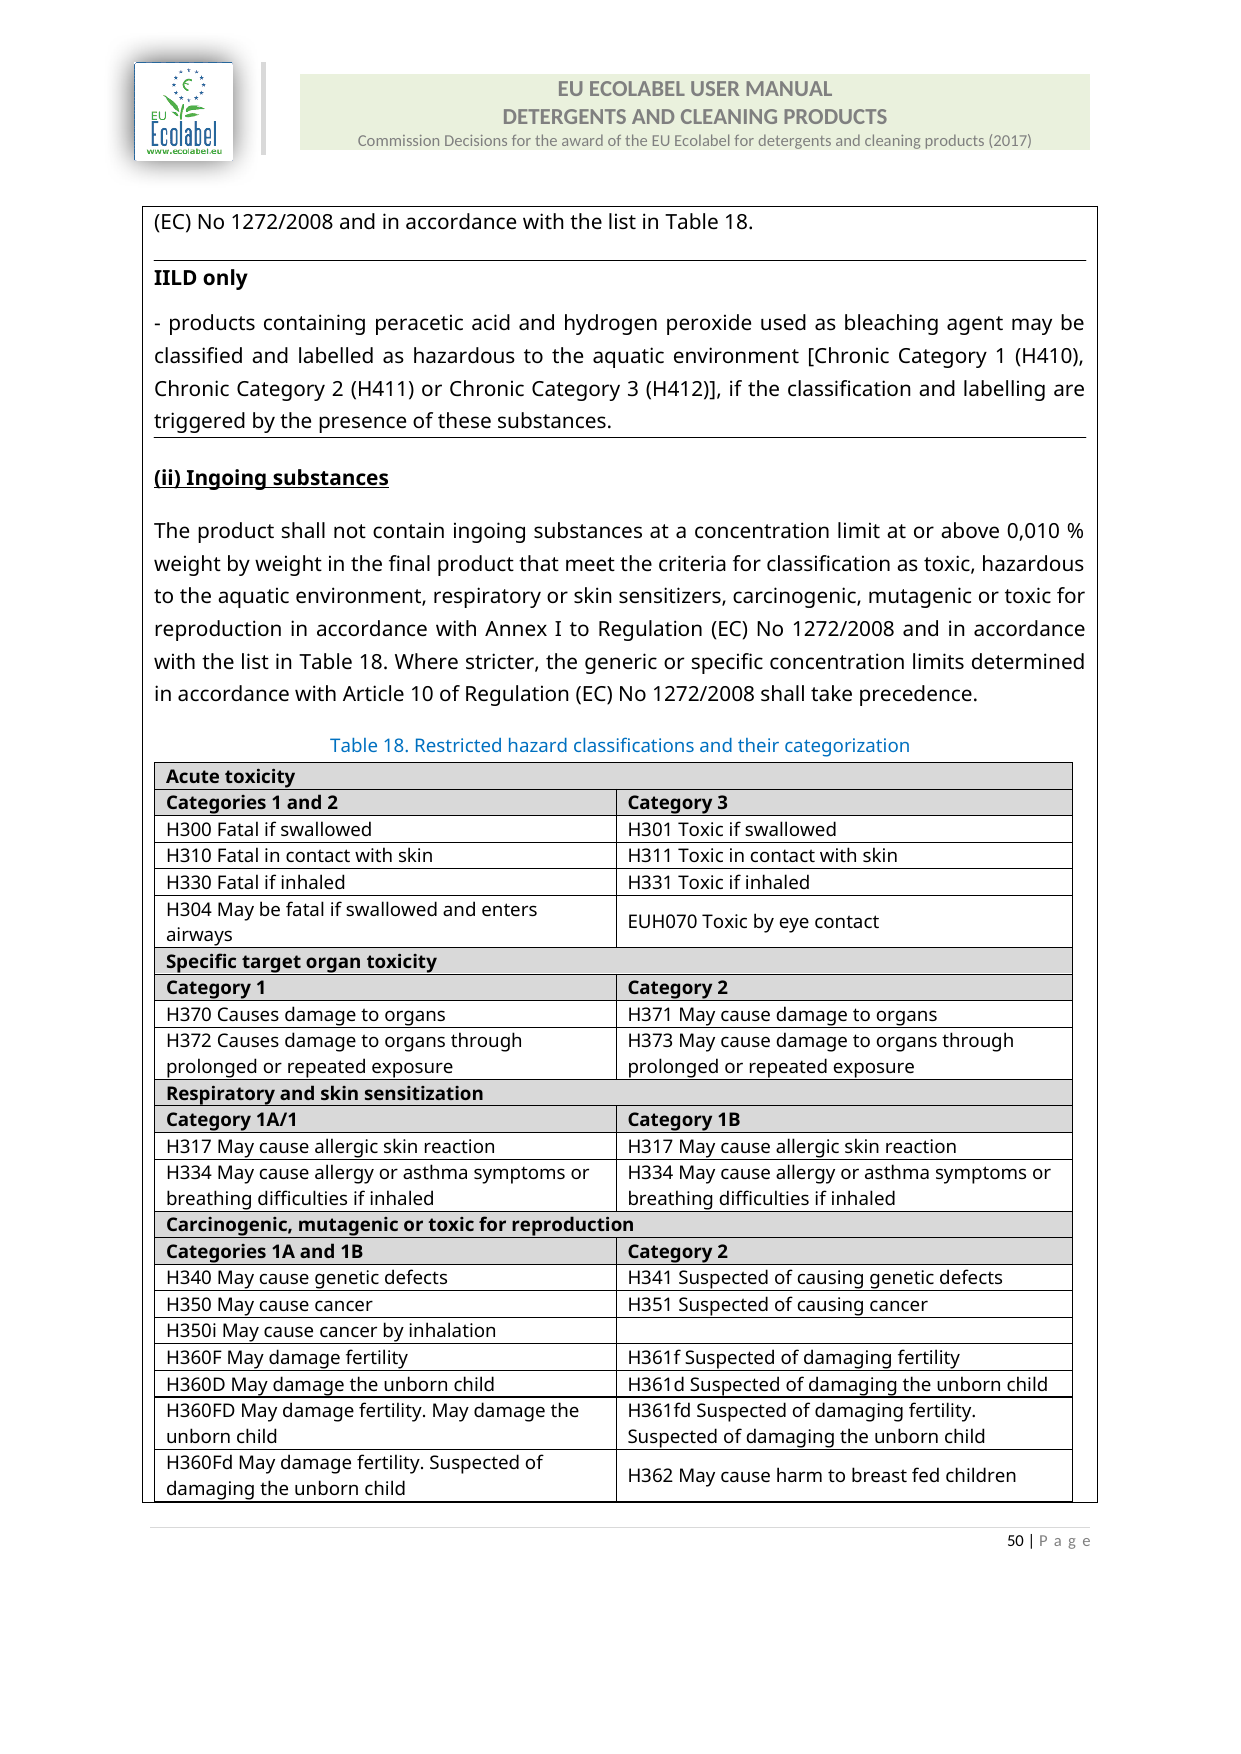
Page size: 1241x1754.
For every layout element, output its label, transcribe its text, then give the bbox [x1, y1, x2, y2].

picture [134, 62, 233, 161]
